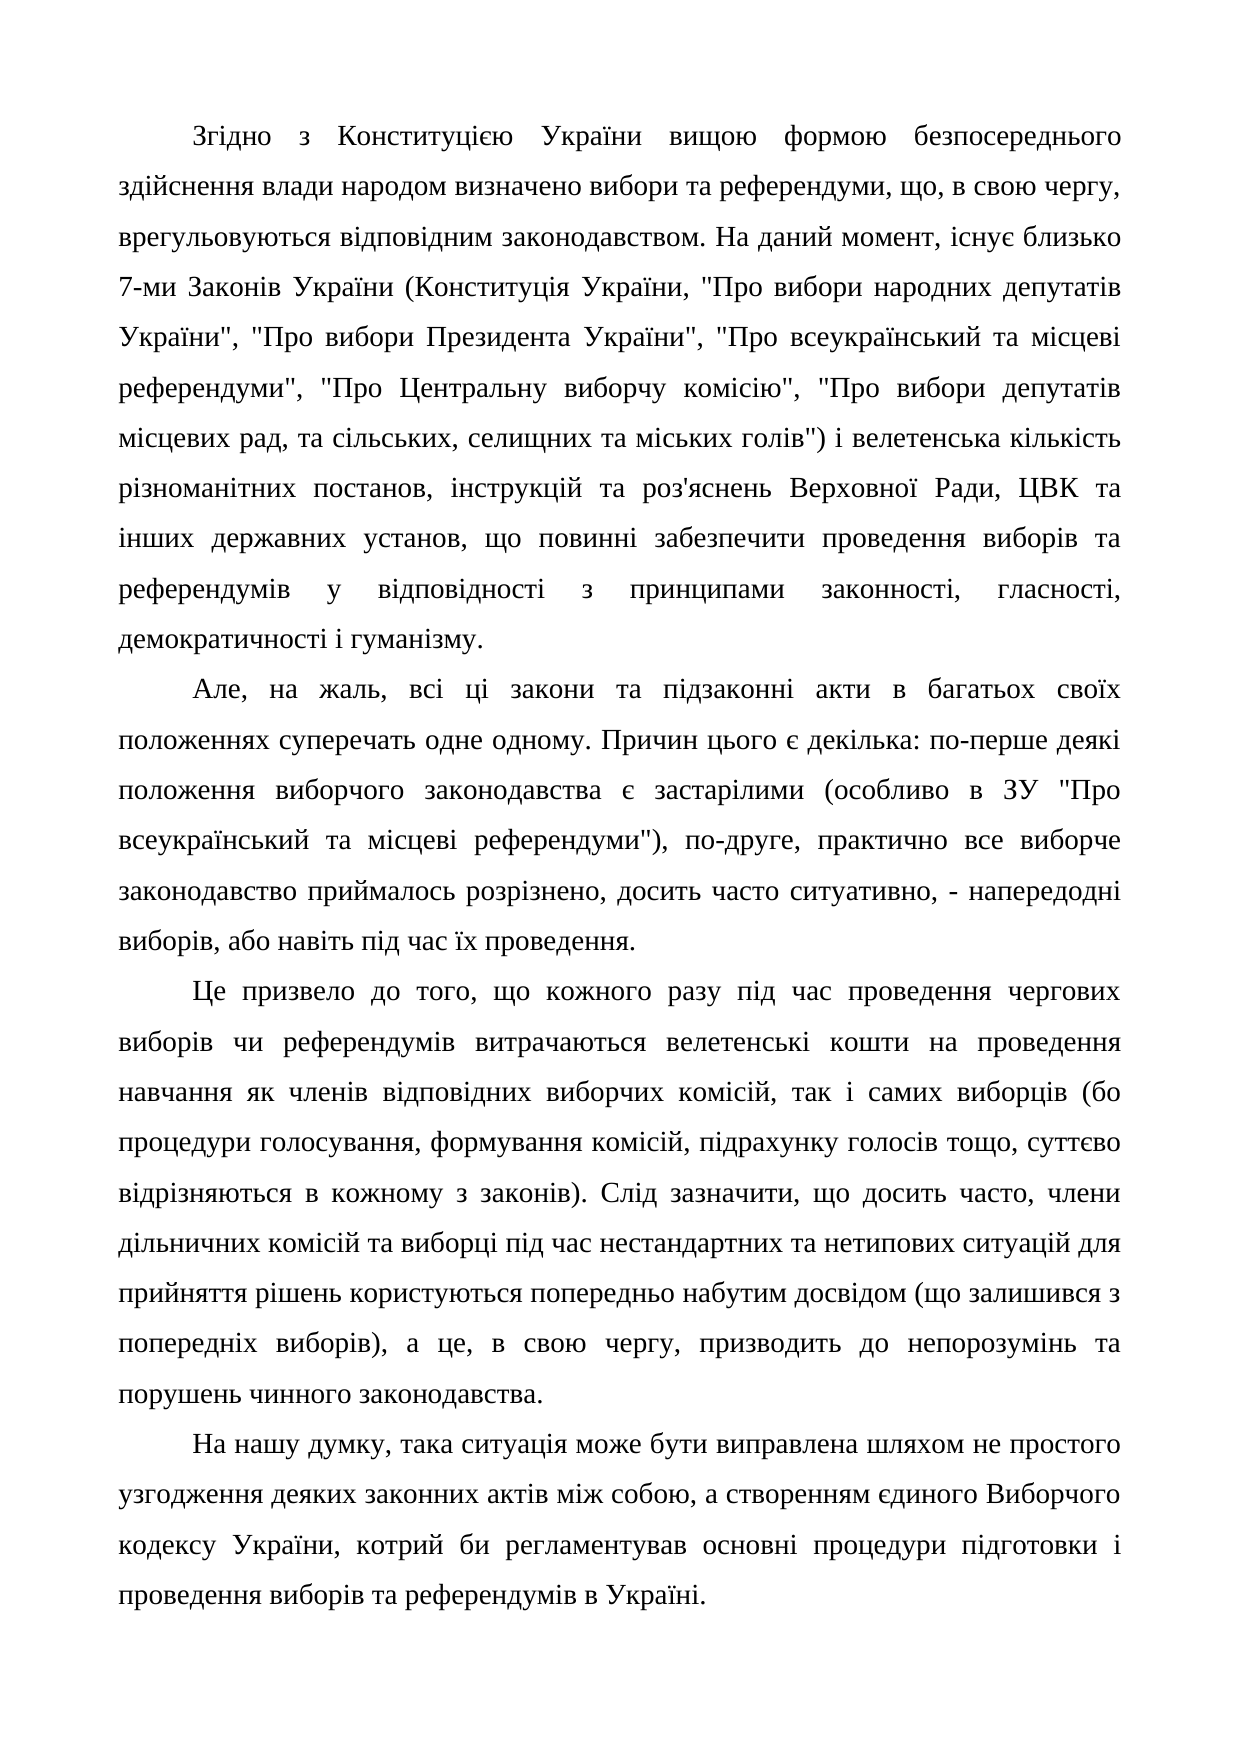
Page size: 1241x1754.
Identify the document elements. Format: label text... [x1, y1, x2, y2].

text На нашу думку, така ситуація може бути виправлена шляхом не простого узгодження деяких законних актів між собою, а створенням єдиного Виборчого кодексу України, котрий би регламентував основні процедури підготовки і проведення виборів та референдумів в Україні. [118, 1426, 1122, 1611]
text Це призвело до того, що кожного разу під час проведення чергових виборів чи референдумів витрачаються велетенські кошти на проведення навчання як членів відповідних виборчих комісій, так і самих виборців (бо процедури голосування, формування комісій, підрахунку голосів тощо, суттєво відрізняються в кожному з законів). Слід зазначити, що досить часто, члени дільничних комісій та виборці під час нестандартних та нетипових ситуацій для прийняття рішень користуються попередньо набутим досвідом (що залишився з попередніх виборів), а це, в свою чергу, призводить до непорозумінь та порушень чинного законодавства. [118, 973, 1122, 1409]
text Але, на жаль, всі ці закони та підзаконні акти в багатьох своїх положеннях суперечать одне одному. Причин цього є декілька: по-перше деякі положення виборчого законодавства є застарілими (особливо в ЗУ "Про всеукраїнський та місцеві референдуми"), по-друге, практично все виборче законодавство приймалось розрізнено, досить часто ситуативно, - напередодні виборів, або навіть під час їх проведення. [118, 672, 1122, 957]
text Згідно з Конституцією України вищою формою безпосереднього здійснення влади народом визначено вибори та референдуми, що, в свою чергу, врегульовуються відповідним законодавством. На даний момент, існує близько 7-ми Законів України (Конституція України, "Про вибори народних депутатів України", "Про вибори Президента України", "Про всеукраїнський та місцеві референдуми", "Про Центральну виборчу комісію", "Про вибори депутатів місцевих рад, та сільських, селищних та міських голів") і велетенська кількість різноманітних постанов, інструкцій та роз'яснень Верховної Ради, ЦВК та інших державних установ, що повинні забезпечити проведення виборів та референдумів у відповідності з принципами законності, гласності, демократичності і гуманізму. [118, 118, 1122, 655]
